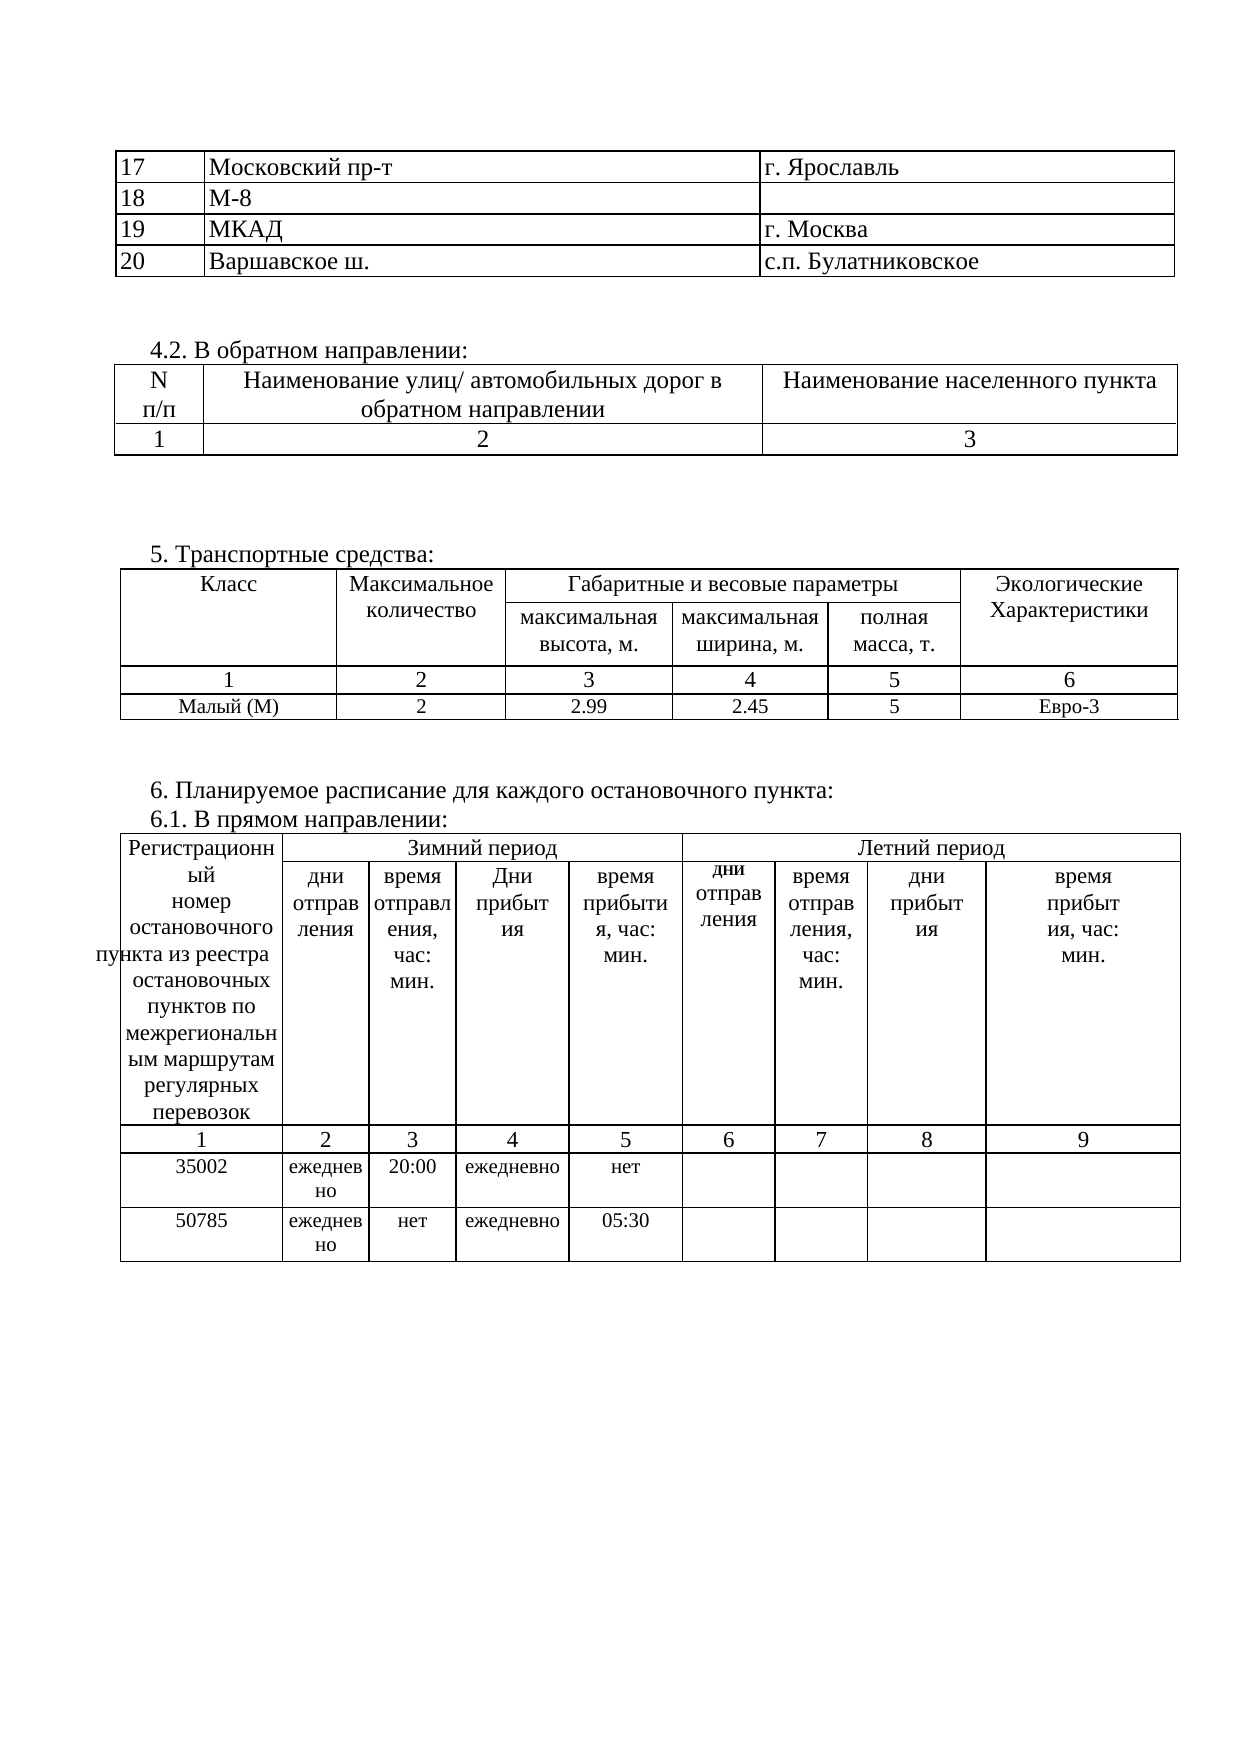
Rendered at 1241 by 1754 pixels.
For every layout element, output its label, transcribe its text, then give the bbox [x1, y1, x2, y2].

table_cell 4 [673, 667, 827, 693]
table_header Зимний период [283, 834, 682, 861]
table_cell 7 [776, 1126, 867, 1152]
table_cell 2.45 [673, 695, 827, 718]
table_header N п/п [115, 365, 203, 423]
table_cell 2.99 [506, 695, 672, 718]
table_cell 6 [683, 1126, 774, 1152]
table_cell ежедневно [283, 1208, 368, 1261]
table_cell 18 [117, 183, 204, 213]
table_cell [776, 1208, 867, 1261]
table_cell время прибыти я, час: мин. [570, 862, 682, 1124]
table_cell ежедневно [457, 1154, 568, 1206]
table_cell [987, 1154, 1180, 1206]
table_cell [683, 1154, 774, 1206]
table_header Максимальное количество [337, 570, 505, 665]
table_header Экологические Характеристики [961, 570, 1177, 665]
table_cell Малый (М) [121, 695, 336, 718]
table_cell 5 [829, 695, 960, 718]
table_cell с.п. Булатниковское [761, 246, 1174, 276]
table_cell 2 [283, 1126, 368, 1152]
table_cell 19 [117, 215, 204, 244]
table_cell г. Москва [761, 215, 1174, 244]
table_cell 4 [457, 1126, 568, 1152]
table_cell время прибыт ия, час: мин. [987, 862, 1180, 1124]
table_cell [683, 1208, 774, 1261]
table_header Наименование населенного пункта [763, 365, 1177, 423]
table_cell 20 [117, 246, 204, 276]
table_cell М-8 [205, 183, 759, 213]
table_cell [868, 1208, 985, 1261]
table_cell 1 [115, 424, 203, 454]
table_cell ежедневно [283, 1154, 368, 1206]
table_cell нет [370, 1208, 455, 1261]
table_header Наименование улиц/ автомобильных дорог в обратном направлении [204, 365, 762, 423]
table_cell 2 [337, 667, 505, 693]
table_cell Московский пр-т [205, 152, 759, 181]
table_cell дни прибыт ия [868, 862, 985, 1124]
table_cell 50785 [121, 1208, 282, 1261]
table_cell 2 [337, 695, 505, 718]
table_cell дни отправ ления [283, 862, 368, 1124]
table_cell [776, 1154, 867, 1206]
table_cell [868, 1154, 985, 1206]
table_cell 9 [987, 1126, 1180, 1152]
table_cell 5 [570, 1126, 682, 1152]
table_header Габаритные и весовые параметры [506, 570, 960, 602]
table_cell ежедневно [457, 1208, 568, 1261]
table_cell 2 [204, 424, 762, 454]
table_cell 3 [506, 667, 672, 693]
table_cell 35002 [121, 1154, 282, 1206]
table_cell 8 [868, 1126, 985, 1152]
table_cell Варшавское ш. [205, 246, 759, 276]
table_header Летний период [683, 834, 1180, 861]
table_cell время отправ ления, час: мин. [776, 862, 867, 1124]
text 4.2. В обратном направлении: [150, 335, 1090, 364]
table_cell максимальная высота, м. [506, 603, 672, 665]
table_cell 6 [961, 667, 1177, 693]
table_cell 5 [829, 667, 960, 693]
table_header Регистрационный номер остановочного пункта из реестра остановочных пунктов по межрегиональным маршрутам регулярных перевозок [121, 834, 282, 1124]
table_cell 1 [121, 667, 336, 693]
table_cell максимальная ширина, м. [673, 603, 827, 665]
text 6. Планируемое расписание для каждого остановочного пункта: [150, 775, 1090, 804]
table_cell полная масса, т. [829, 603, 960, 665]
table_cell Дни прибыт ия [457, 862, 568, 1124]
table_cell МКАД [205, 215, 759, 244]
table_cell Евро-3 [961, 695, 1177, 718]
table_cell 17 [117, 152, 204, 181]
table_cell [987, 1208, 1180, 1261]
table_cell г. Ярославль [761, 152, 1174, 181]
text 5. Транспортные средства: [150, 539, 1090, 568]
table_cell 05:30 [570, 1208, 682, 1261]
text 6.1. В прямом направлении: [150, 804, 1090, 833]
table_header Класс [121, 570, 336, 665]
table_cell [761, 183, 1174, 213]
table_cell время отправл ения, час: мин. [370, 862, 455, 1124]
table_cell ДНИ отправ ления [683, 862, 774, 1124]
table_cell 20:00 [370, 1154, 455, 1206]
table_cell нет [570, 1154, 682, 1206]
table_cell 3 [370, 1126, 455, 1152]
table_cell 3 [763, 423, 1177, 454]
table_cell 1 [121, 1126, 282, 1152]
